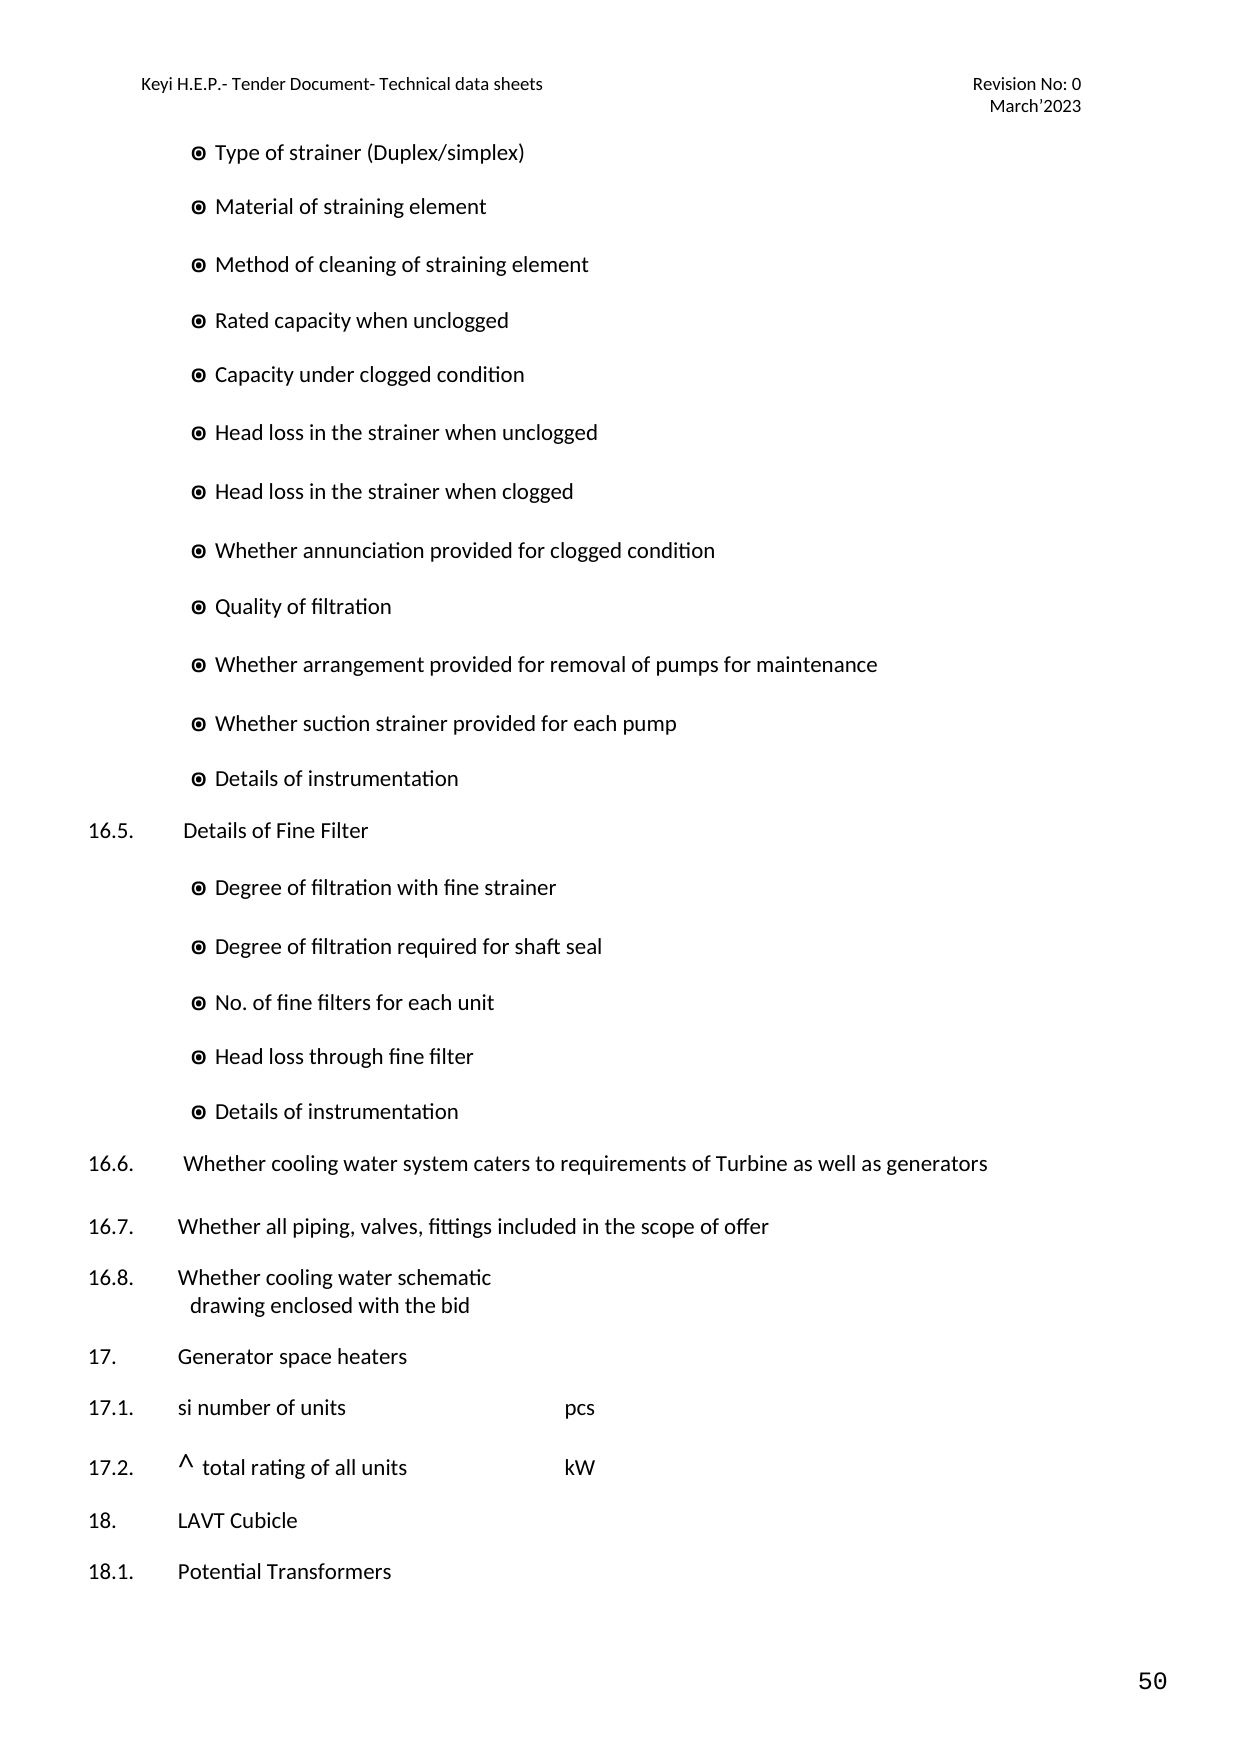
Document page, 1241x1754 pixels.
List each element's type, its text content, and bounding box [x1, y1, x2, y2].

text ๏ Head loss through fine filter [88, 1039, 1176, 1071]
list Generator space heaters [88, 1342, 1176, 1370]
text ๏ Degree of filtration with fine strainer [190, 867, 1176, 903]
text ๏ Degree of filtration required for shaft seal [190, 926, 1176, 962]
list Whether all piping, valves, fittings included in the scope of offer [88, 1212, 1176, 1240]
text ๏ Details of instrumentation [88, 1094, 1176, 1126]
text ๏ Material of straining element [88, 189, 1176, 221]
text ๏ Whether suction strainer provided for each pump [190, 702, 1176, 738]
list Potential Transformers [88, 1557, 1176, 1585]
text ๏ Head loss in the strainer when unclogged [190, 412, 1176, 448]
text ๏ Method of cleaning of straining element [190, 244, 1176, 280]
text ๏ Type of strainer (Duplex/simplex) [88, 135, 1176, 166]
list Whether cooling water system caters to requirements of Turbine as well as generators [88, 1149, 1176, 1177]
list Details of Fine Filter [88, 816, 1176, 844]
text drawing enclosed with the bid [88, 1291, 1176, 1319]
list si number of units pcs [88, 1393, 1176, 1421]
text ๏ Quality of filtration [88, 589, 1176, 621]
list Whether cooling water schematic [88, 1263, 1176, 1291]
text ๏ Details of instrumentation [88, 761, 1176, 793]
text ๏ Head loss in the strainer when clogged [190, 471, 1176, 507]
text ๏ No. of fine filters for each unit [88, 985, 1176, 1017]
list ^ total rating of all units kW [88, 1444, 1176, 1483]
text ๏ Whether annunciation provided for clogged condition [190, 530, 1176, 566]
text ๏ Whether arrangement provided for removal of pumps for maintenance [190, 643, 1176, 679]
text ๏ Rated capacity when unclogged [88, 303, 1176, 334]
list LAVT Cubicle [88, 1506, 1176, 1534]
text ๏ Capacity under clogged condition [88, 357, 1176, 389]
